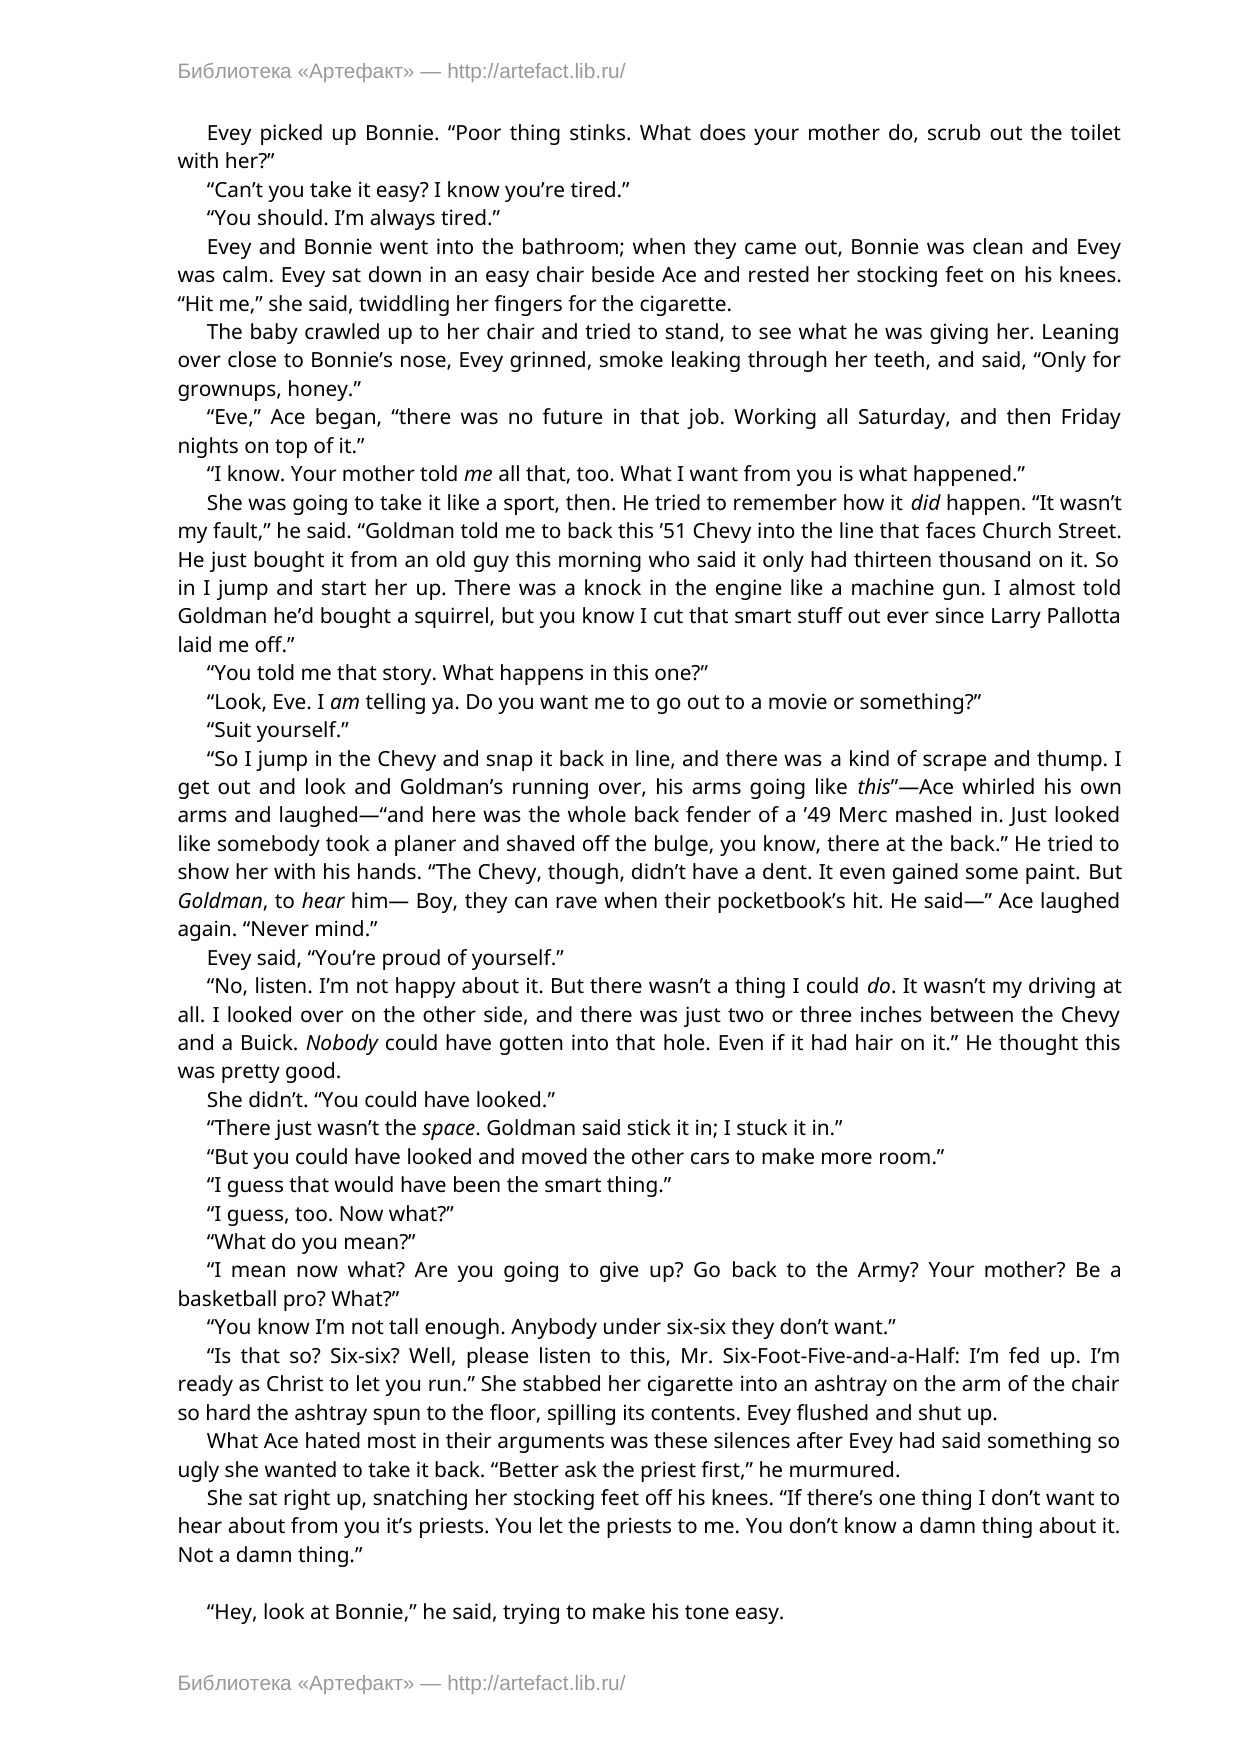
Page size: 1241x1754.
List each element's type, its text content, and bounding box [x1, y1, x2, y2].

text What Ace hated most in their arguments was these silences after Evey had said something so ugly she wanted to take it back. “Better ask the priest first,” he murmured. [177, 1426, 1122, 1483]
text “You know I’m not tall enough. Anybody under six-six they don’t want.” [177, 1312, 1122, 1341]
text “No, listen. I’m not happy about it. But there wasn’t a thing I could do. It wasn’t my driving at all. I looked over on the other side, and there was just two or three inches between the Chevy and a Buick. Nobody could have gotten into that hole. Even if it had hair on it.” He thought this was pretty good. [177, 971, 1122, 1085]
text “So I jump in the Chevy and snap it back in line, and there was a kind of scrape and thump. I get out and look and Goldman’s running over, his arms going like this”—Ace whirled his own arms and laughed—“and here was the whole back fender of a ’49 Merc mashed in. Just looked like somebody took a planer and shaved off the bulge, you know, there at the back.” He tried to show her with his hands. “The Chevy, though, didn’t have a dent. It even gained some paint. But Goldman, to hear him— Boy, they can rave when their pocketbook’s hit. He said—” Ace laughed again. “Never mind.” [177, 744, 1122, 943]
text The baby crawled up to her chair and tried to stand, to see what he was giving her. Leaning over close to Bonnie’s nose, Evey grinned, smoke leaking through her teeth, and said, “Only for grownups, honey.” [177, 317, 1122, 402]
text Evey said, “You’re proud of yourself.” [177, 943, 1122, 971]
text “Is that so? Six-six? Well, please listen to this, Mr. Six-Foot-Five-and-a-Half: I’m fed up. I’m ready as Christ to let you run.” She stabbed her cigarette into an ashtray on the arm of the chair so hard the ashtray spun to the floor, spilling its contents. Evey flushed and shut up. [177, 1341, 1122, 1426]
text “Suit yourself.” [177, 715, 1122, 744]
text Evey and Bonnie went into the bathroom; when they came out, Bonnie was clean and Evey was calm. Evey sat down in an easy chair beside Ace and rested her stocking feet on his knees. “Hit me,” she said, twiddling her fingers for the cigarette. [177, 232, 1122, 317]
text “I guess that would have been the smart thing.” [177, 1170, 1122, 1199]
text Evey picked up Bonnie. “Poor thing stinks. What does your mother do, scrub out the toilet with her?” [177, 118, 1122, 175]
text “But you could have looked and moved the other cars to make more room.” [177, 1142, 1122, 1170]
text She didn’t. “You could have looked.” [177, 1085, 1122, 1113]
text “Hey, look at Bonnie,” he said, trying to make his tone easy. [177, 1597, 1122, 1625]
text She sat right up, snatching her stocking feet off his knees. “If there’s one thing I don’t want to hear about from you it’s priests. You let the priests to me. You don’t know a damn thing about it. Not a damn thing.” [177, 1483, 1122, 1568]
text “I guess, too. Now what?” [177, 1199, 1122, 1227]
text “Look, Eve. I am telling ya. Do you want me to go out to a movie or something?” [177, 687, 1122, 715]
text “I know. Your mother told me all that, too. What I want from you is what happened.” [177, 459, 1122, 488]
text “You should. I’m always tired.” [177, 203, 1122, 232]
text “Can’t you take it easy? I know you’re tired.” [177, 175, 1122, 203]
text “I mean now what? Are you going to give up? Go back to the Army? Your mother? Be a basketball pro? What?” [177, 1256, 1122, 1312]
text “Eve,” Ace began, “there was no future in that job. Working all Saturday, and then Friday nights on top of it.” [177, 402, 1122, 459]
text She was going to take it like a sport, then. He tried to remember how it did happen. “It wasn’t my fault,” he said. “Goldman told me to back this ’51 Chevy into the line that faces Church Street. He just bought it from an old guy this morning who said it only had thirteen thousand on it. So in I jump and start her up. There was a knock in the engine like a machine gun. I almost told Goldman he’d bought a squirrel, but you know I cut that smart stuff out ever since Larry Pallotta laid me off.” [177, 488, 1122, 658]
text “You told me that story. What happens in this one?” [177, 658, 1122, 687]
text “There just wasn’t the space. Goldman said stick it in; I stuck it in.” [177, 1113, 1122, 1142]
text “What do you mean?” [177, 1227, 1122, 1256]
